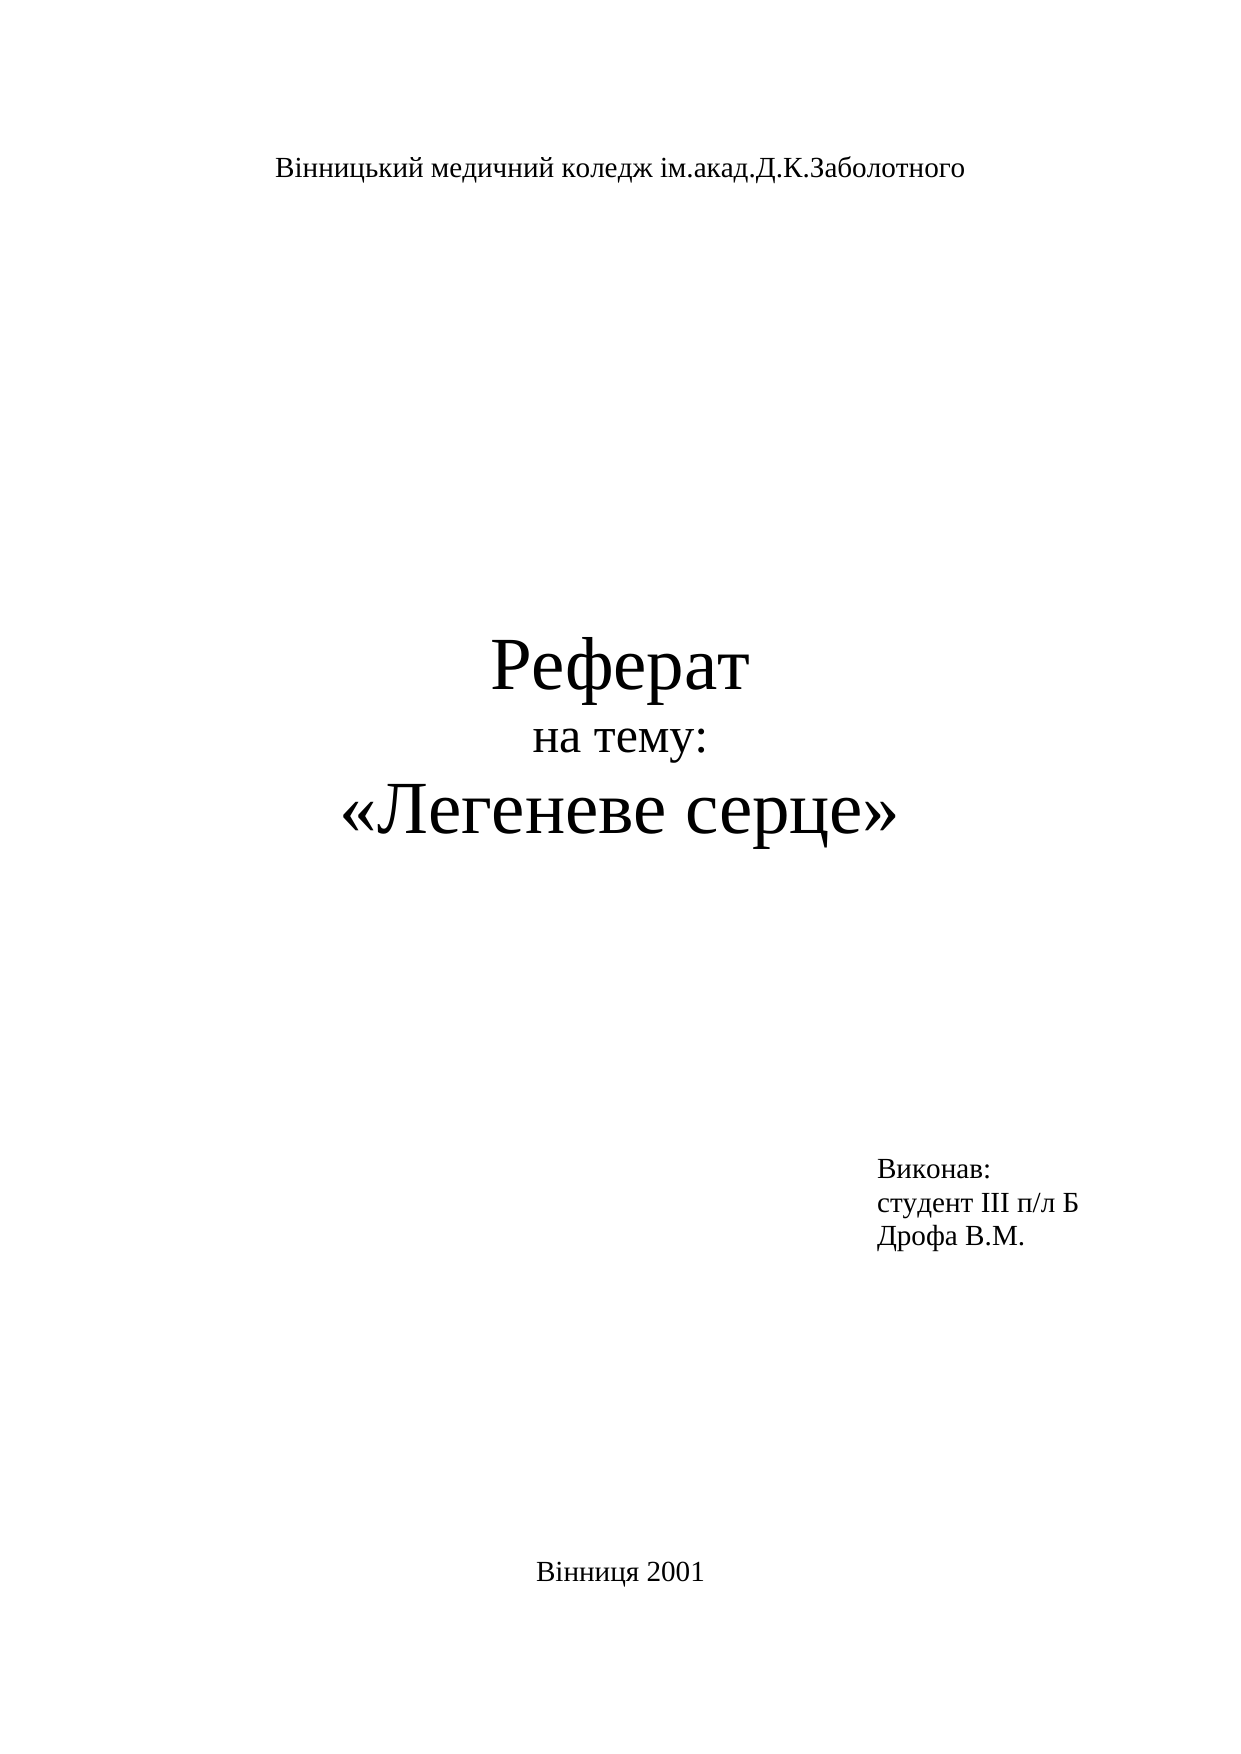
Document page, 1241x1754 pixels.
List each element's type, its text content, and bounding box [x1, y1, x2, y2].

text Дрофа В.М. [148, 1218, 1093, 1252]
text «Легеневе серце» [148, 763, 1093, 849]
text Виконав: [148, 1151, 1093, 1185]
text студент ІІІ п/л Б [148, 1185, 1093, 1218]
text Вінницький медичний коледж ім.акад.Д.К.Заболотного [148, 150, 1093, 183]
text Вінниця 2001 [148, 1554, 1093, 1587]
text на тему: [148, 706, 1093, 763]
text Реферат [148, 619, 1093, 706]
